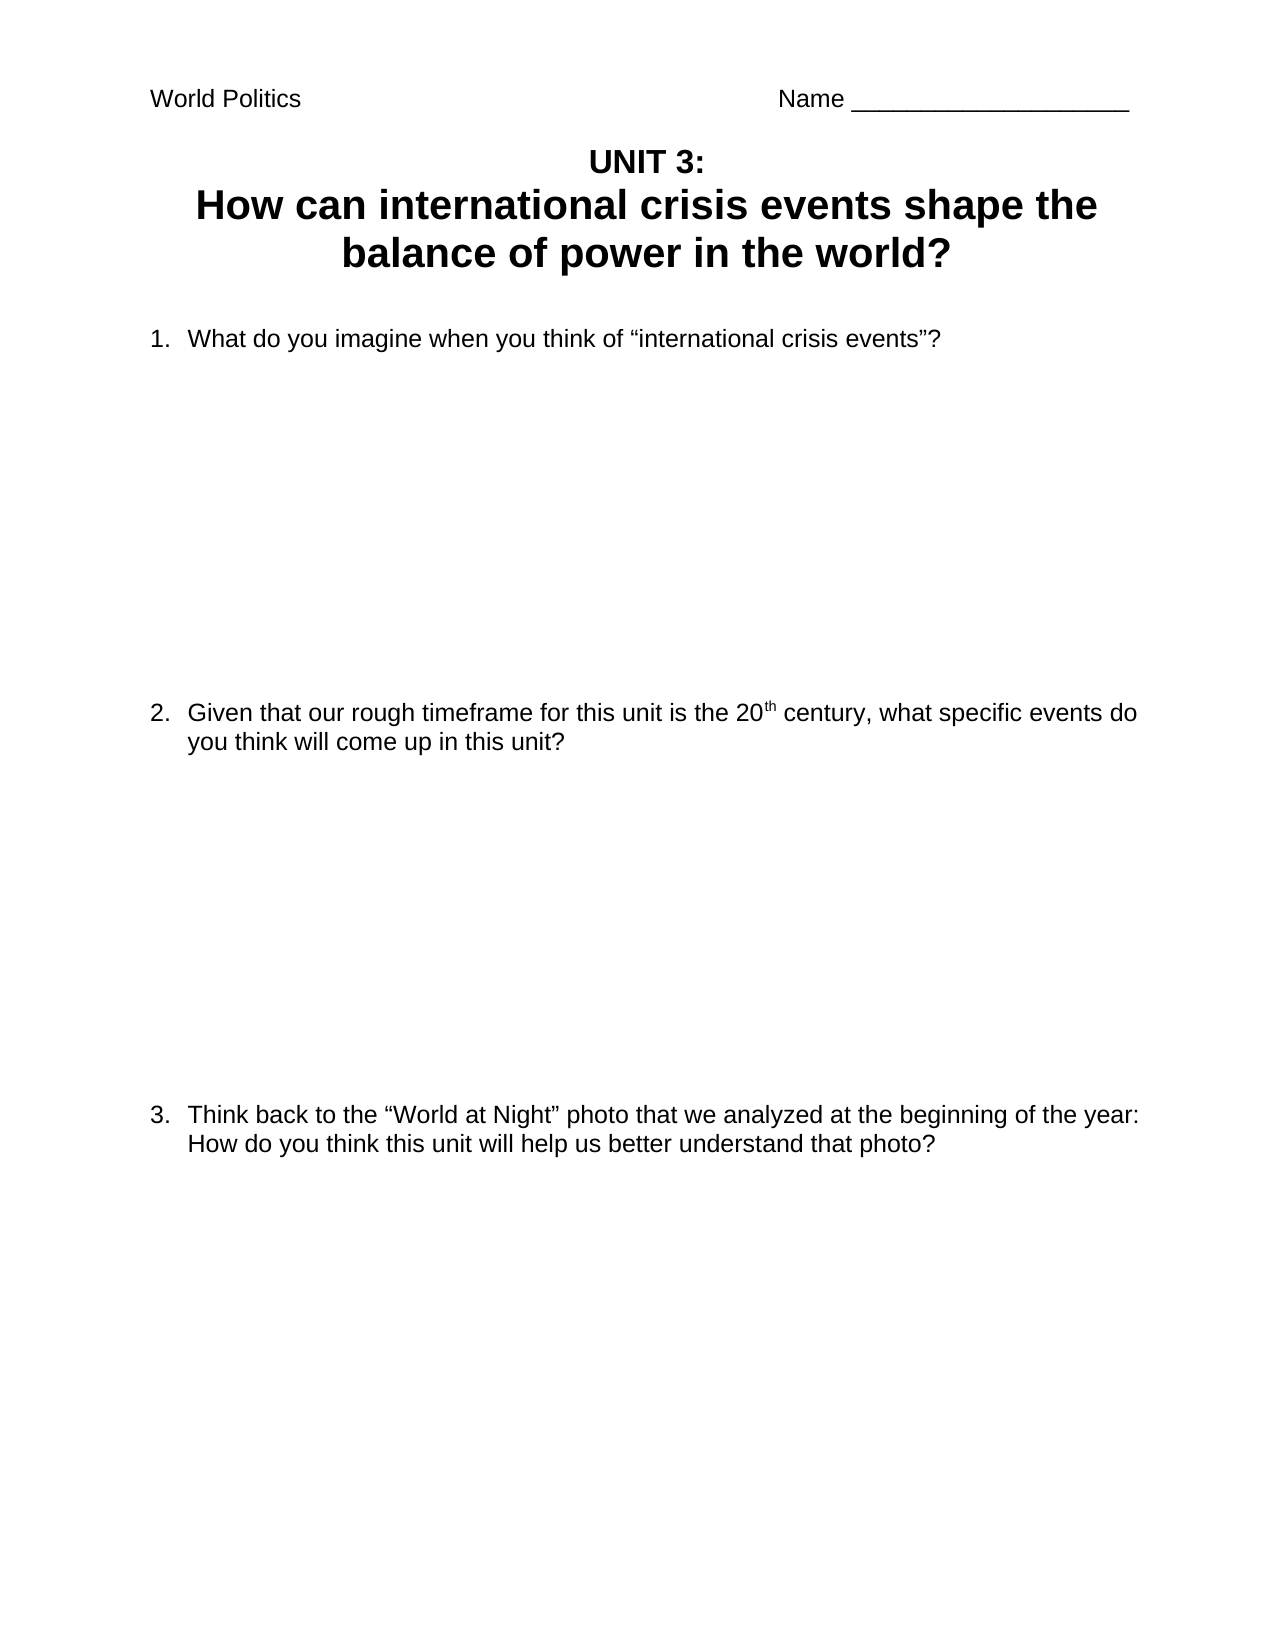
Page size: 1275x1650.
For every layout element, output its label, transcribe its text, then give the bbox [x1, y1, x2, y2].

text UNIT 3: [150, 142, 1144, 180]
list Given that our rough timeframe for this unit is the 20th century, what specific events do you think will come up in this unit? [150, 698, 1144, 755]
list What do you imagine when you think of “international crisis events”? [150, 324, 1144, 353]
text How can international crisis events shape the balance of power in the world? [150, 180, 1144, 276]
text World Politics Name ____________________ [150, 84, 1144, 113]
list Think back to the “World at Night” photo that we analyzed at the beginning of the year: How do you think this unit will help us better understand that photo? [150, 1100, 1144, 1158]
